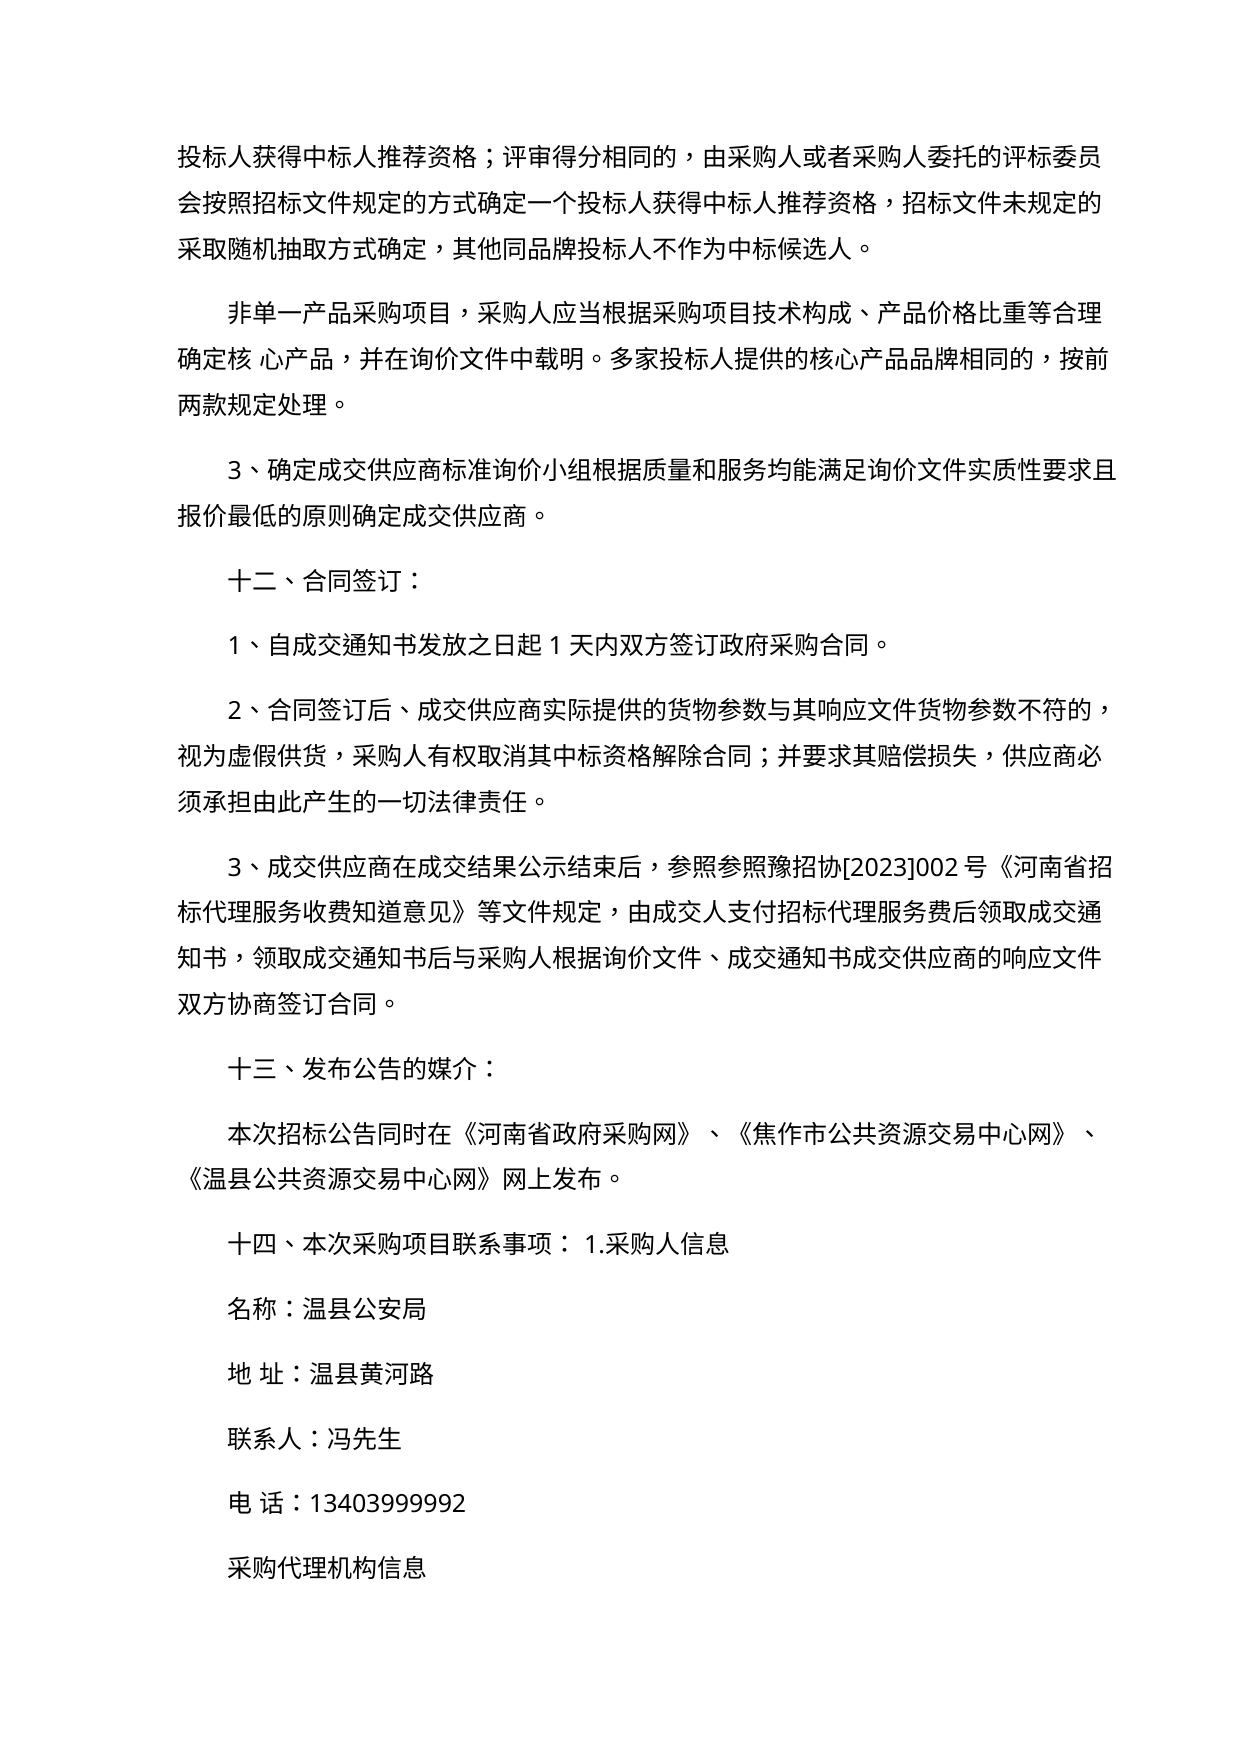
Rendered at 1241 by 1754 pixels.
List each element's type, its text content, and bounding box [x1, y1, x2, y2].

text 地 址：温县黄河路 [177, 1347, 1119, 1392]
text 联系人：冯先生 [177, 1411, 1119, 1457]
text 2、合同签订后、成交供应商实际提供的货物参数与其响应文件货物参数不符的， 视为虚假供货，采购人有权取消其中标资格解除合同；并要求其赔偿损失，供应商必 须承担由此产生的一切法律责任。 [177, 683, 1119, 820]
text 3、确定成交供应商标准询价小组根据质量和服务均能满足询价文件实质性要求且 报价最低的原则确定成交供应商。 [177, 443, 1119, 534]
text 采购代理机构信息 [177, 1541, 1119, 1587]
text 本次招标公告同时在《河南省政府采购网》、《焦作市公共资源交易中心网》、《温县公共资源交易中心网》网上发布。 [177, 1106, 1119, 1198]
text 3、成交供应商在成交结果公示结束后，参照参照豫招协[2023]002号《河南省招标代理服务收费知道意见》等文件规定，由成交人支付招标代理服务费后领取成交通知书，领取成交通知书后与采购人根据询价文件、成交通知书成交供应商的响应文件双方协商签订合同。 [177, 839, 1119, 1023]
text 电 话：13403999992 [177, 1476, 1119, 1522]
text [177, 130, 1119, 267]
text 十四、本次采购项目联系事项： 1.采购人信息 [177, 1217, 1119, 1263]
text 十三、发布公告的媒介： [177, 1042, 1119, 1087]
text 十二、合同签订： [177, 553, 1119, 599]
text 名称：温县公安局 [177, 1282, 1119, 1328]
text 1、自成交通知书发放之日起 1 天内双方签订政府采购合同。 [177, 618, 1119, 664]
text 非单一产品采购项目，采购人应当根据采购项目技术构成、产品价格比重等合理 确定核 心产品，并在询价文件中载明。多家投标人提供的核心产品品牌相同的，按前 两款规定处理。 [177, 286, 1119, 424]
